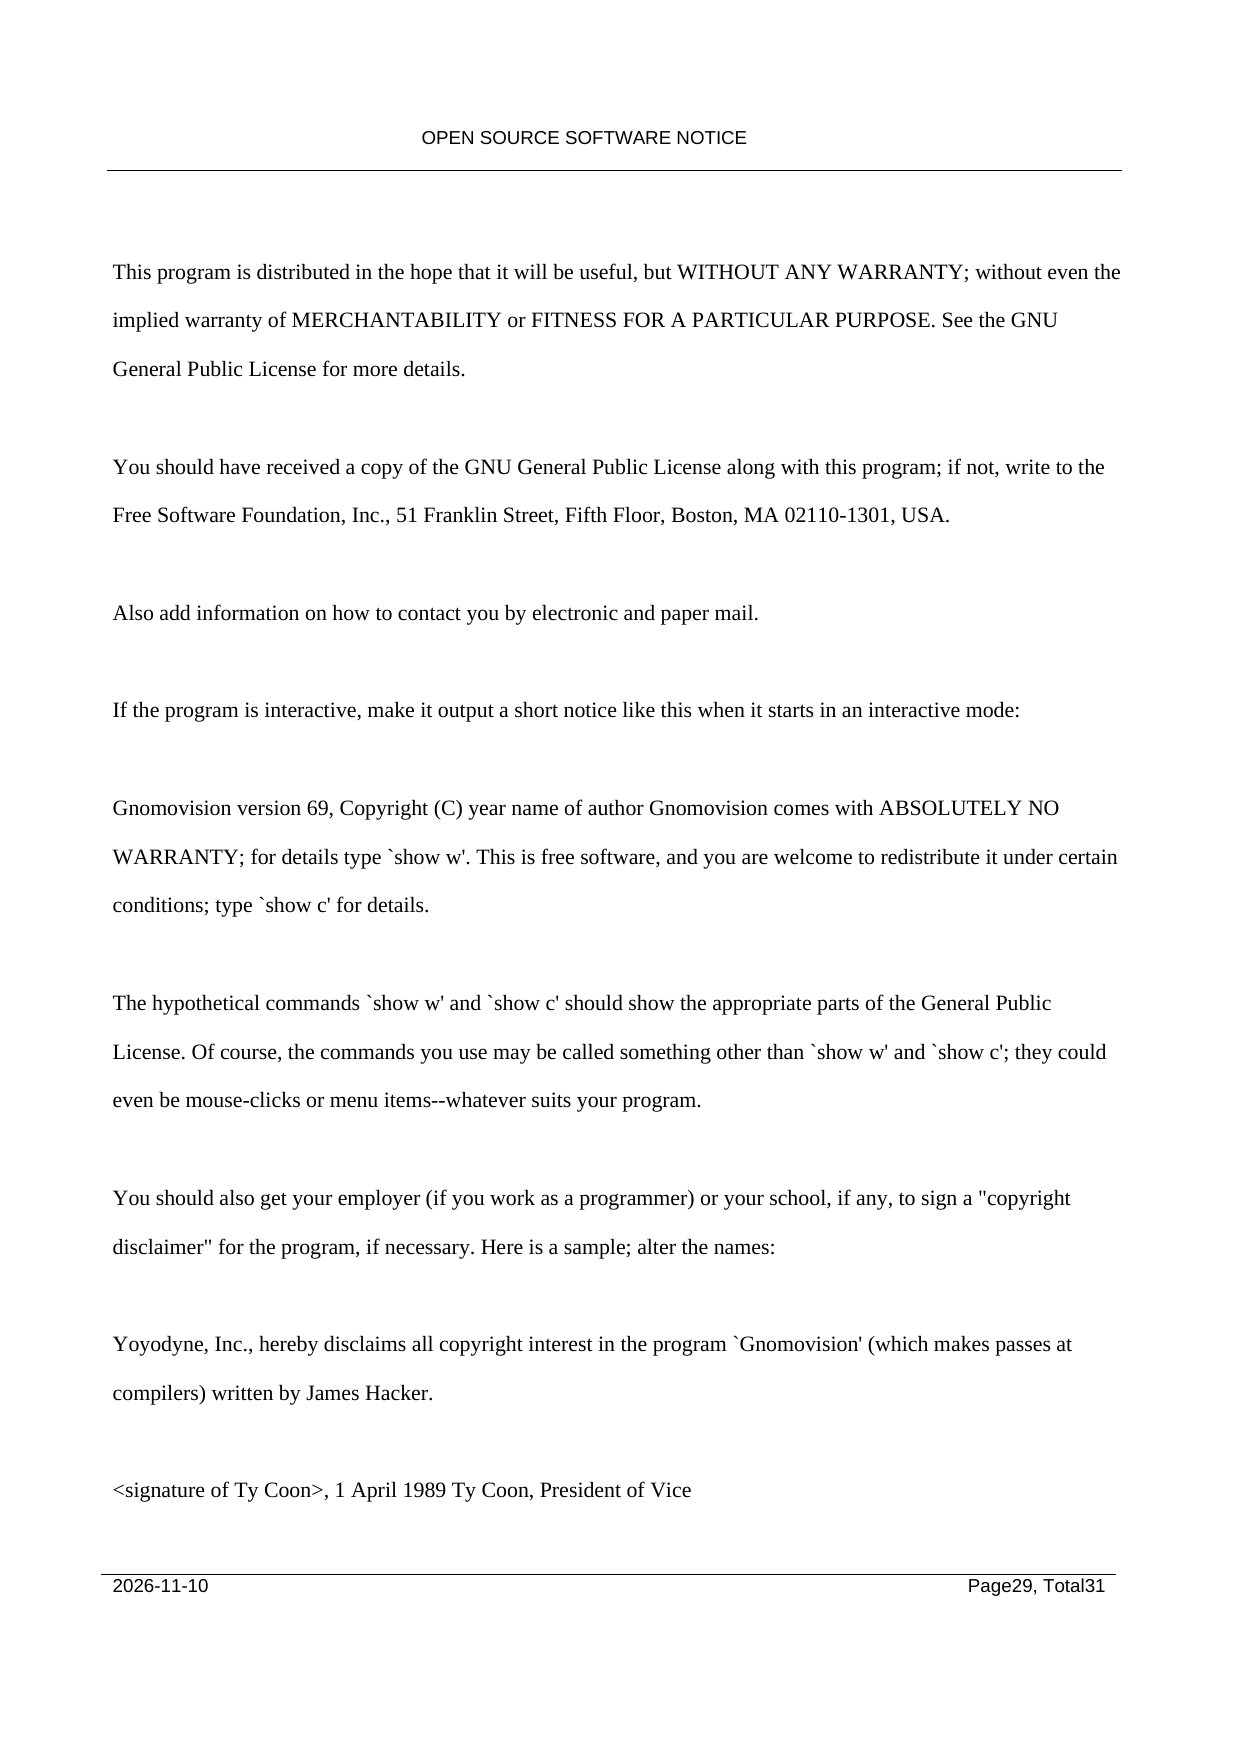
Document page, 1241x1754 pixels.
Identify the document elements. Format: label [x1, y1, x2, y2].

text [112, 206, 1128, 1506]
